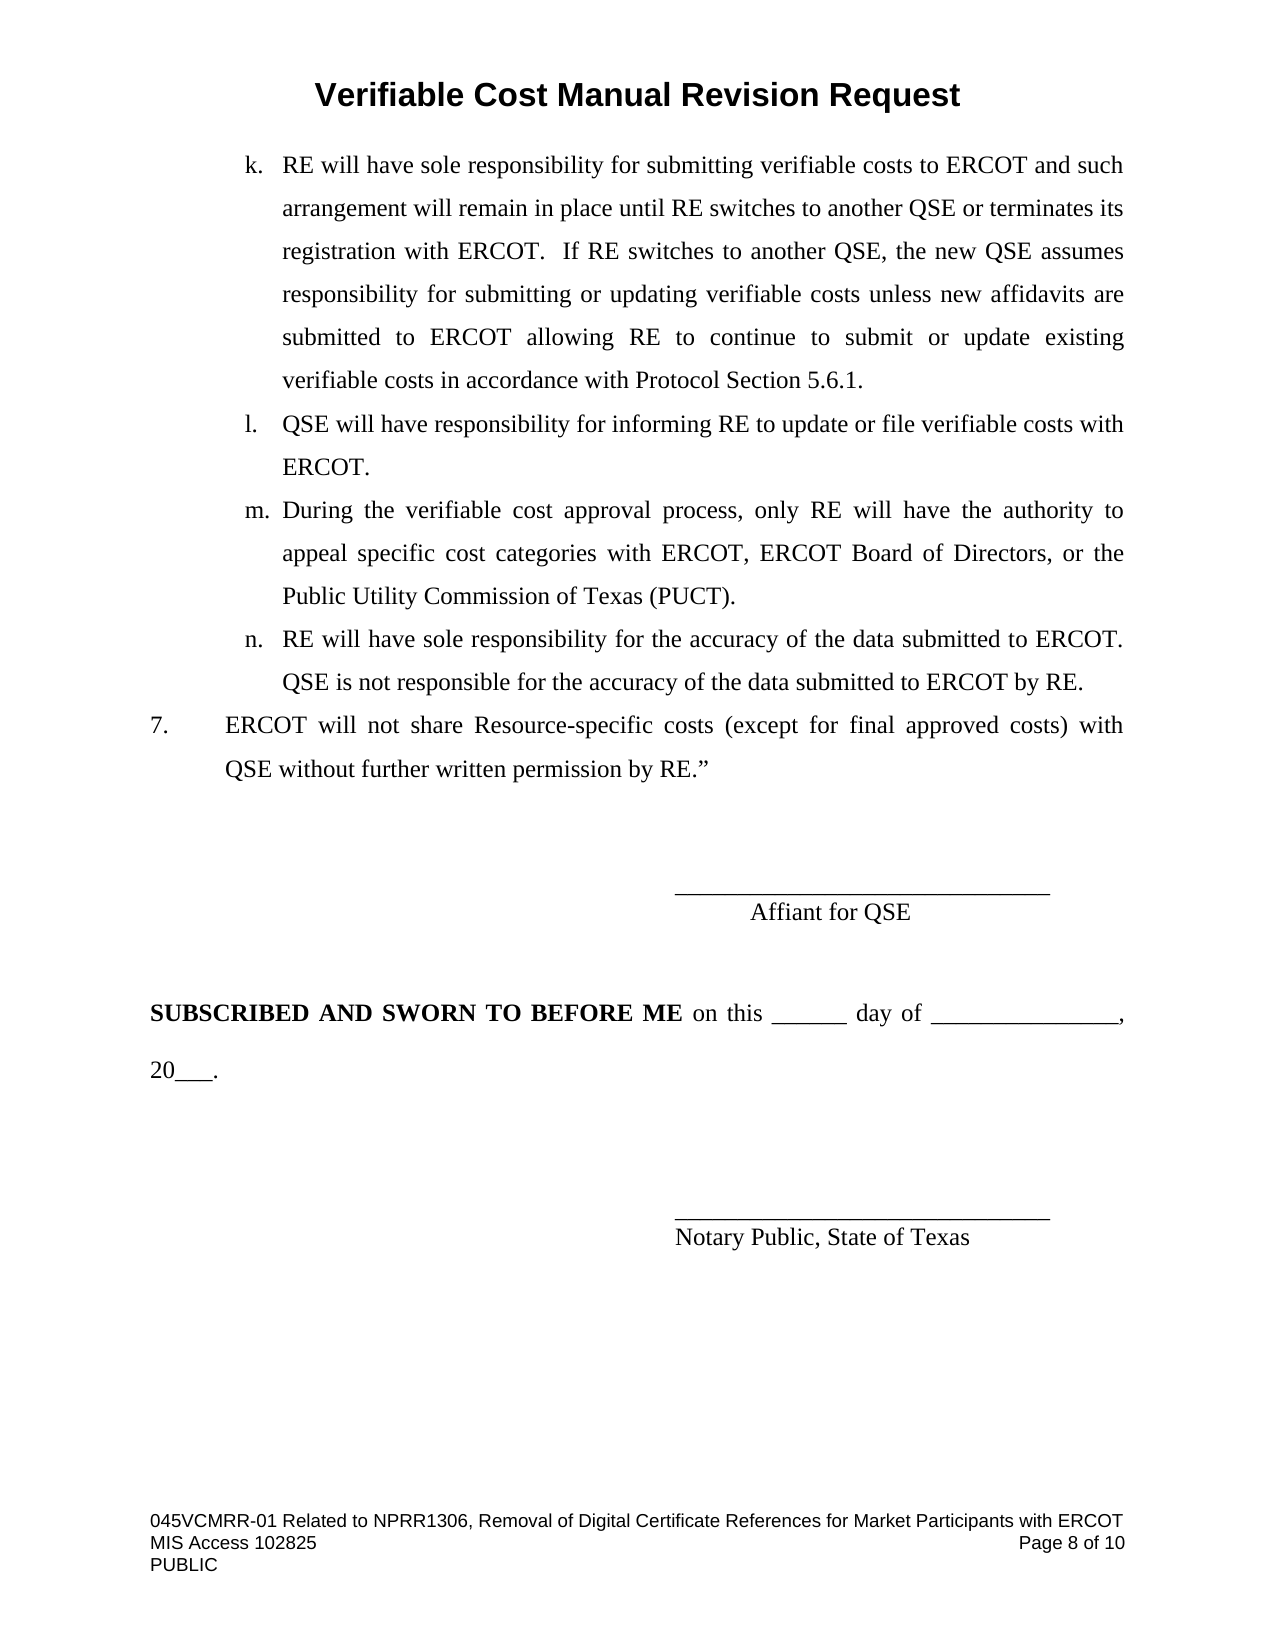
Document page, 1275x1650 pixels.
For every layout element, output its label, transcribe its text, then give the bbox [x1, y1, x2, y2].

text Affiant for QSE [150, 897, 1125, 926]
text ______________________________ [150, 1194, 1125, 1222]
text m. During the verifiable cost approval process, only RE will have the authority to appeal specific cost categories with ERCOT, ERCOT Board of Directors, or the Public Utility Commission of Texas (PUCT). [244, 495, 1125, 610]
text Notary Public, State of Texas [150, 1222, 1125, 1251]
text 7. ERCOT will not share Resource-specific costs (except for final approved costs) with QSE without further written permission by RE.” [150, 711, 1125, 782]
text SUBSCRIBED AND SWORN TO BEFORE ME on this ______ day of _______________, 20___. [150, 998, 1125, 1084]
text k. RE will have sole responsibility for submitting verifiable costs to ERCOT and such arrangement will remain in place until RE switches to another QSE or terminates its registration with ERCOT. If RE switches to another QSE, the new QSE assumes responsibility for submitting or updating verifiable costs unless new affidavits are submitted to ERCOT allowing RE to continue to submit or update existing verifiable costs in accordance with Protocol Section 5.6.1. [244, 150, 1125, 394]
text l. QSE will have responsibility for informing RE to update or file verifiable costs with ERCOT. [244, 409, 1125, 481]
text n. RE will have sole responsibility for the accuracy of the data submitted to ERCOT. QSE is not responsible for the accuracy of the data submitted to ERCOT by RE. [244, 624, 1125, 696]
text ______________________________ [150, 869, 1125, 897]
